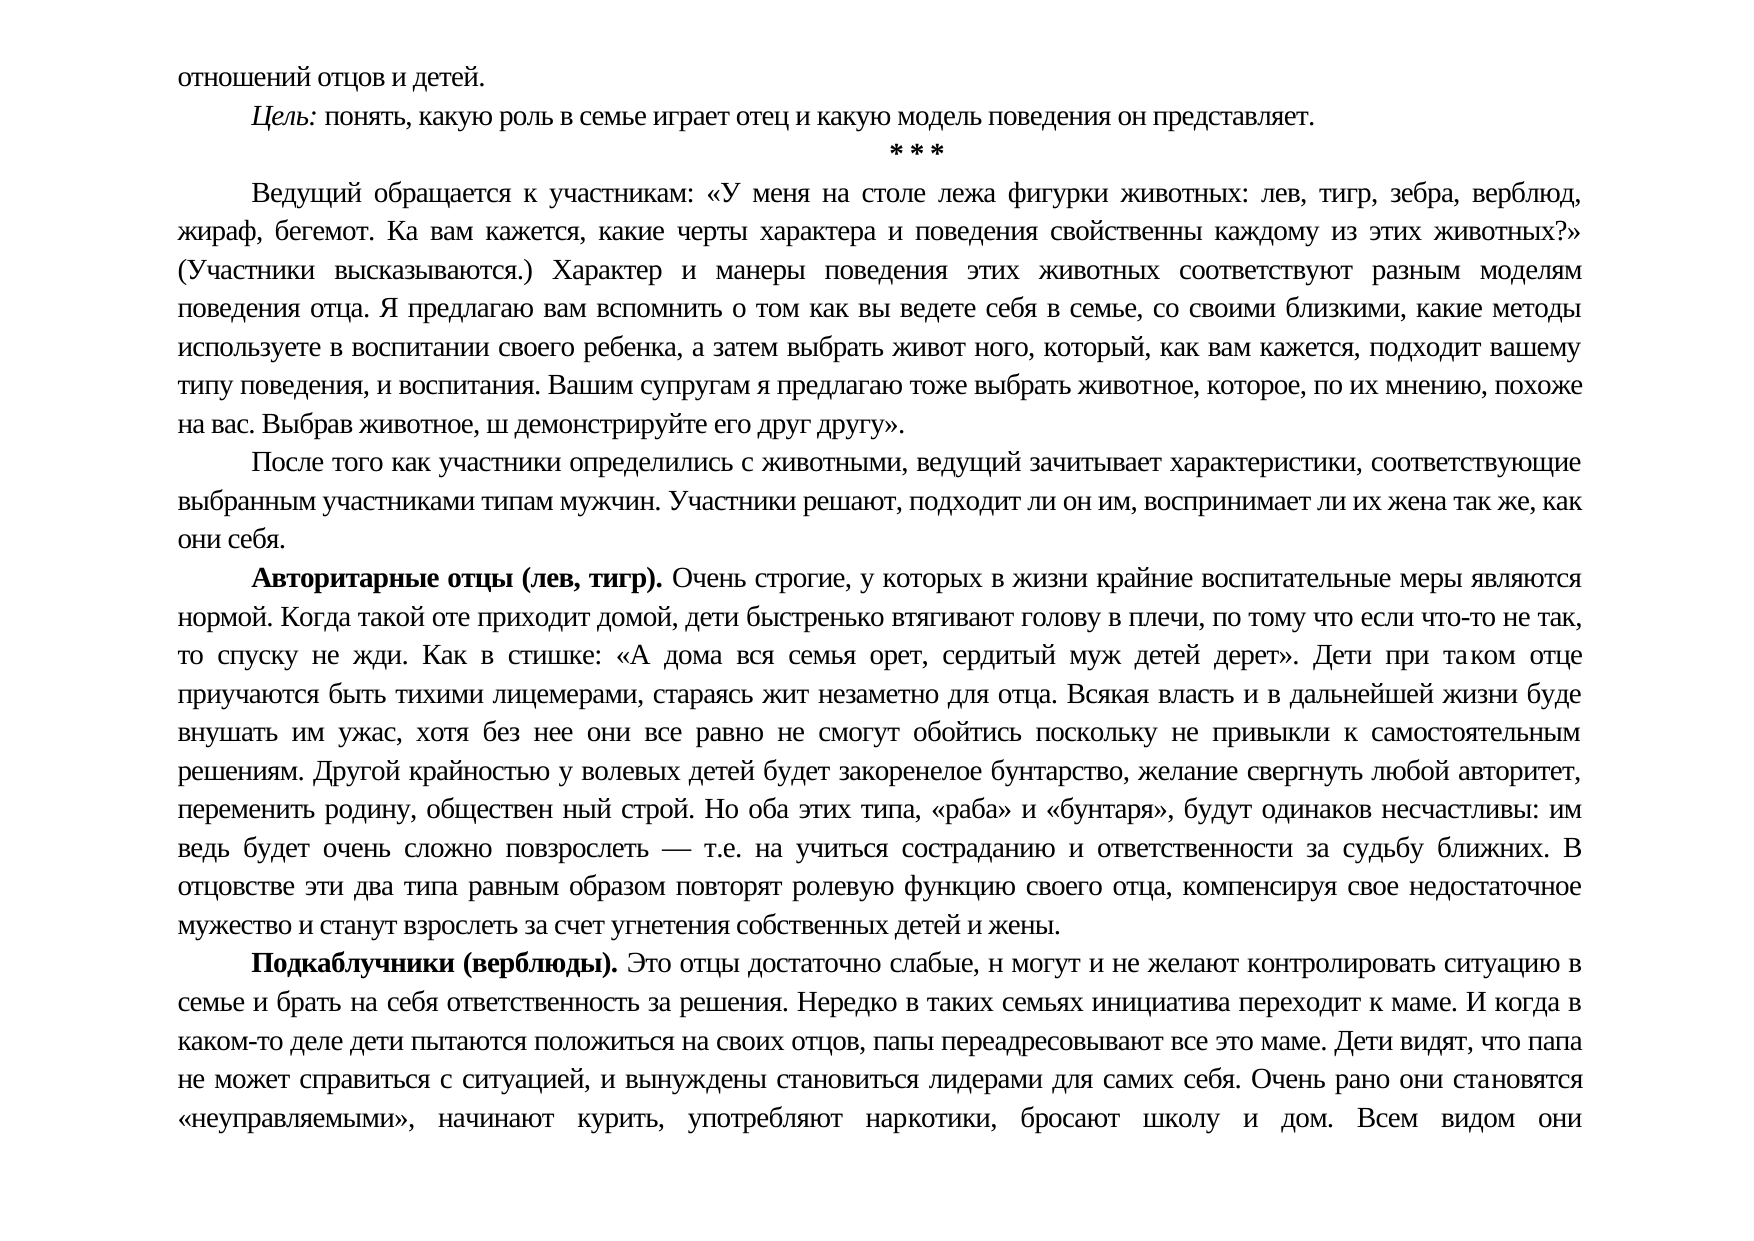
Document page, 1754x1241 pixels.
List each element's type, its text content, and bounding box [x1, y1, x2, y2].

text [177, 59, 1583, 93]
text Цель: понять, какую роль в семье играет отец и какую модель поведения он представляет. [177, 98, 1583, 131]
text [177, 946, 1583, 1133]
text После того как участники определились с животными, ведущий зачитывает характеристики, соответствующие выбранным участниками типам мужчин. Участники решают, подходит ли он им, воспринимает ли их жена так же, как они себя. [177, 444, 1583, 555]
text Авторитарные отцы (лев, тигр). Очень строгие, у которых в жизни крайние воспитательные меры являются нормой. Когда такой оте приходит домой, дети быстренько втягивают голову в плечи, по тому что если что-то не так, то спуску не жди. Как в стишке: «А дома вся семья орет, сердитый муж детей дерет». Дети при таком отце приучаются быть тихими лицемерами, стараясь жит незаметно для отца. Всякая власть и в дальнейшей жизни буде внушать им ужас, хотя без нее они все равно не смогут обойтись поскольку не привыкли к самостоятельным решениям. Другой крайностью у волевых детей будет закоренелое бунтарство, желание свергнуть любой авторитет, переменить родину, обществен ный строй. Но оба этих типа, «раба» и «бунтаря», будут одинаков несчастливы: им ведь будет очень сложно повзрослеть — т.е. на учиться состраданию и ответственности за судьбу ближних. В отцовстве эти два типа равным образом повторят ролевую функцию своего отца, компенсируя свое недостаточное мужество и станут взрослеть за счет угнетения собственных детей и жены. [177, 560, 1583, 941]
text Ведущий обращается к участникам: «У меня на столе лежа фигурки животных: лев, тигр, зебра, верблюд, жираф, бегемот. Ка вам кажется, какие черты характера и поведения свойственны каждому из этих животных?» (Участники высказываются.) Характер и манеры поведения этих животных соответствуют разным моделям поведения отца. Я предлагаю вам вспомнить о том как вы ведете себя в семье, со своими близкими, какие методы используете в воспитании своего ребенка, а затем выбрать живот ного, который, как вам кажется, подходит вашему типу поведения, и воспитания. Вашим супругам я предлагаю тоже выбрать животное, которое, по их мнению, похоже на вас. Выбрав животное, ш демонстрируйте его друг другу». [177, 175, 1583, 439]
text * * * [177, 136, 1583, 170]
